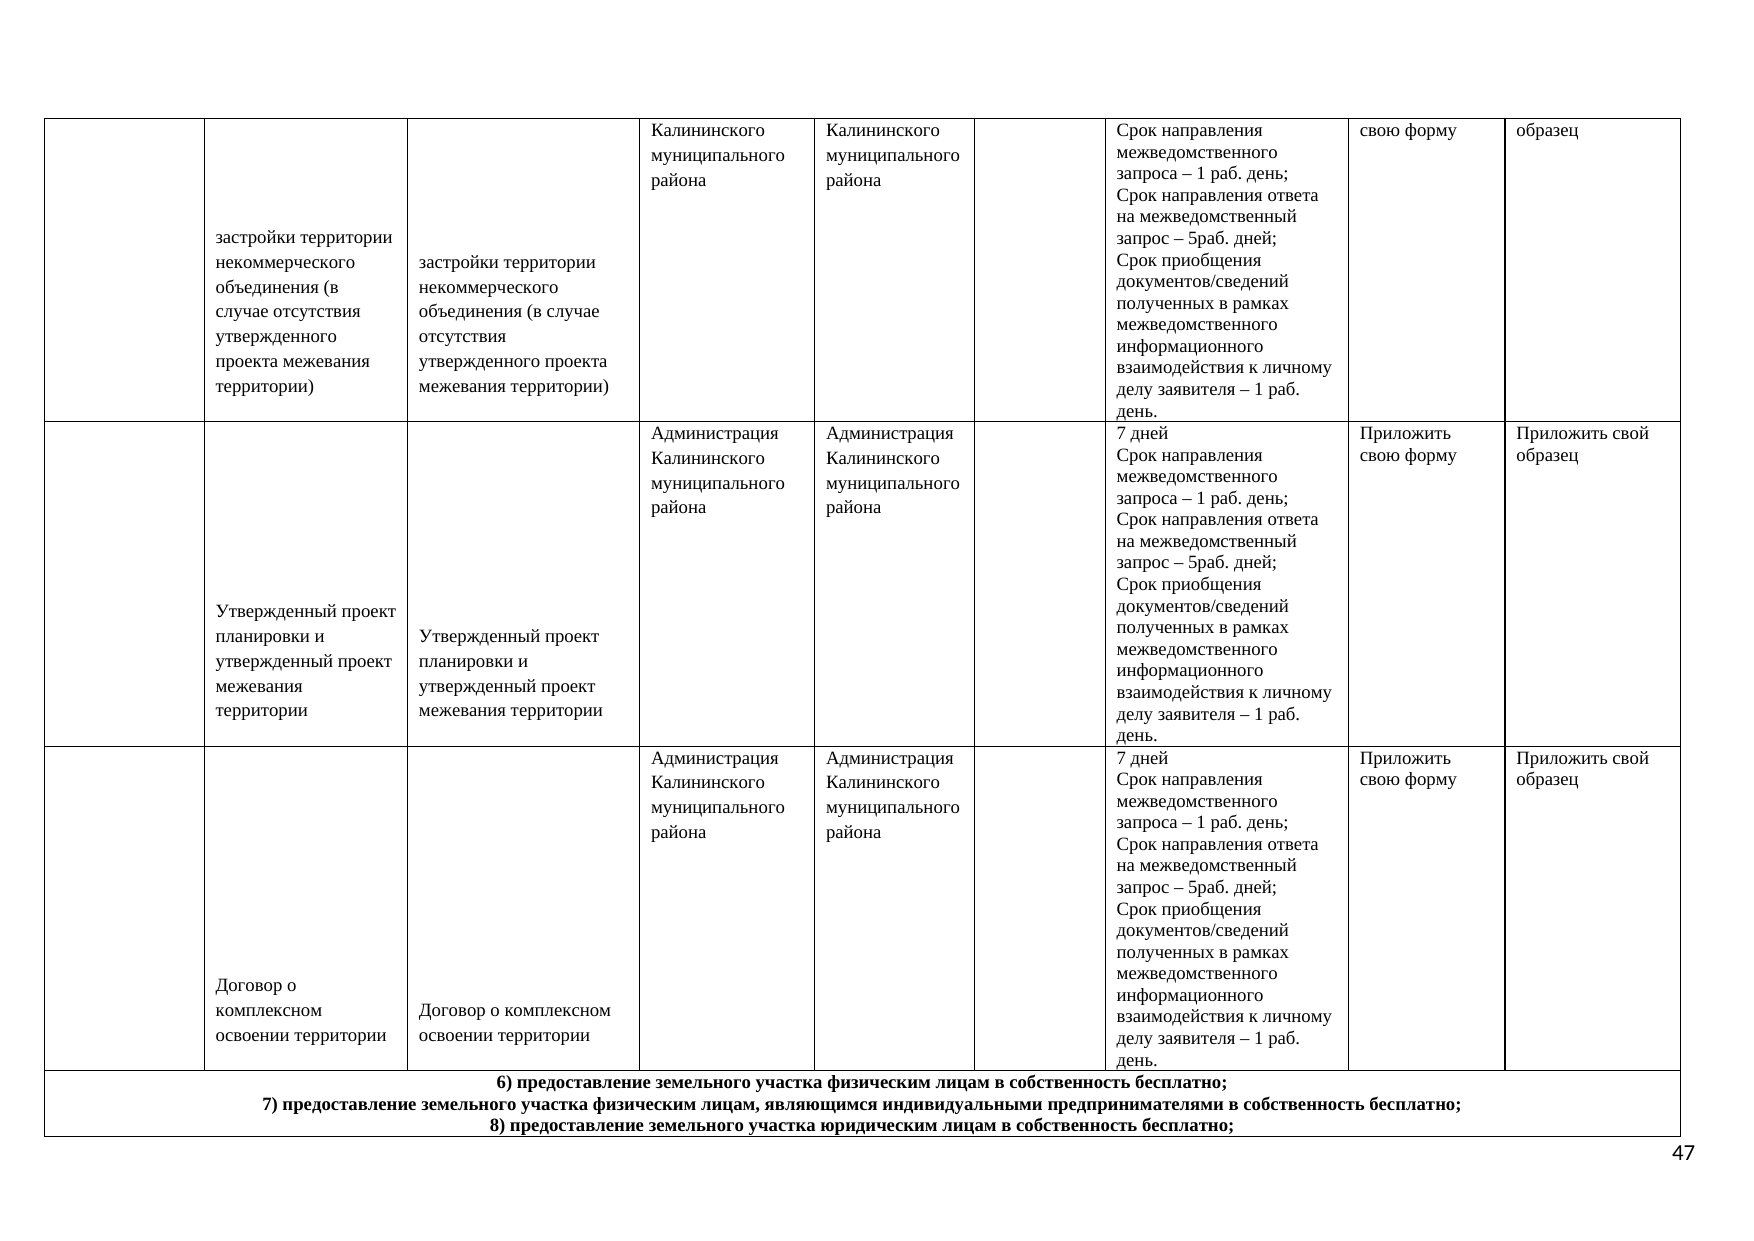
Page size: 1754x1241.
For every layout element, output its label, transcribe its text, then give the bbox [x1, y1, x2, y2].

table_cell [815, 119, 974, 421]
table_cell [975, 422, 1105, 746]
table_cell Утвержденный проект планировки и утвержденный проект межевания территории [205, 422, 407, 746]
table_cell [45, 747, 204, 1070]
table_cell Утвержденный проект планировки и утвержденный проект межевания территории [408, 422, 639, 746]
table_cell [408, 119, 639, 421]
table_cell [205, 119, 407, 421]
table_cell Администрация Калининского муниципального района [815, 747, 974, 1070]
table_cell Договор о комплексном освоении территории [205, 747, 407, 1070]
table_cell Администрация Калининского муниципального района [640, 422, 814, 746]
table_cell Администрация Калининского муниципального района [815, 422, 974, 746]
table_cell [45, 119, 204, 421]
table_cell [45, 422, 204, 746]
table_cell Договор о комплексном освоении территории [408, 747, 639, 1070]
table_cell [640, 119, 814, 421]
table_cell [975, 119, 1105, 421]
table_cell Приложить свою форму [1349, 747, 1504, 1070]
table_cell Приложить свой образец [1506, 422, 1680, 746]
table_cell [1349, 119, 1504, 421]
table_cell Приложить свой образец [1506, 747, 1680, 1070]
table_cell Администрация Калининского муниципального района [640, 747, 814, 1070]
table_cell [975, 747, 1105, 1070]
table_cell 6) предоставление земельного участка физическим лицам в собственность бесплатно; 7) предоставление земельного участка физическим лицам, являющимся индивидуальными предпринимателями в собственность бесплатно; 8) предоставление земельного участка юридическим лицам в собственность бесплатно; [45, 1071, 1680, 1136]
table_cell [1506, 119, 1680, 421]
table_cell Приложить свою форму [1349, 422, 1504, 746]
